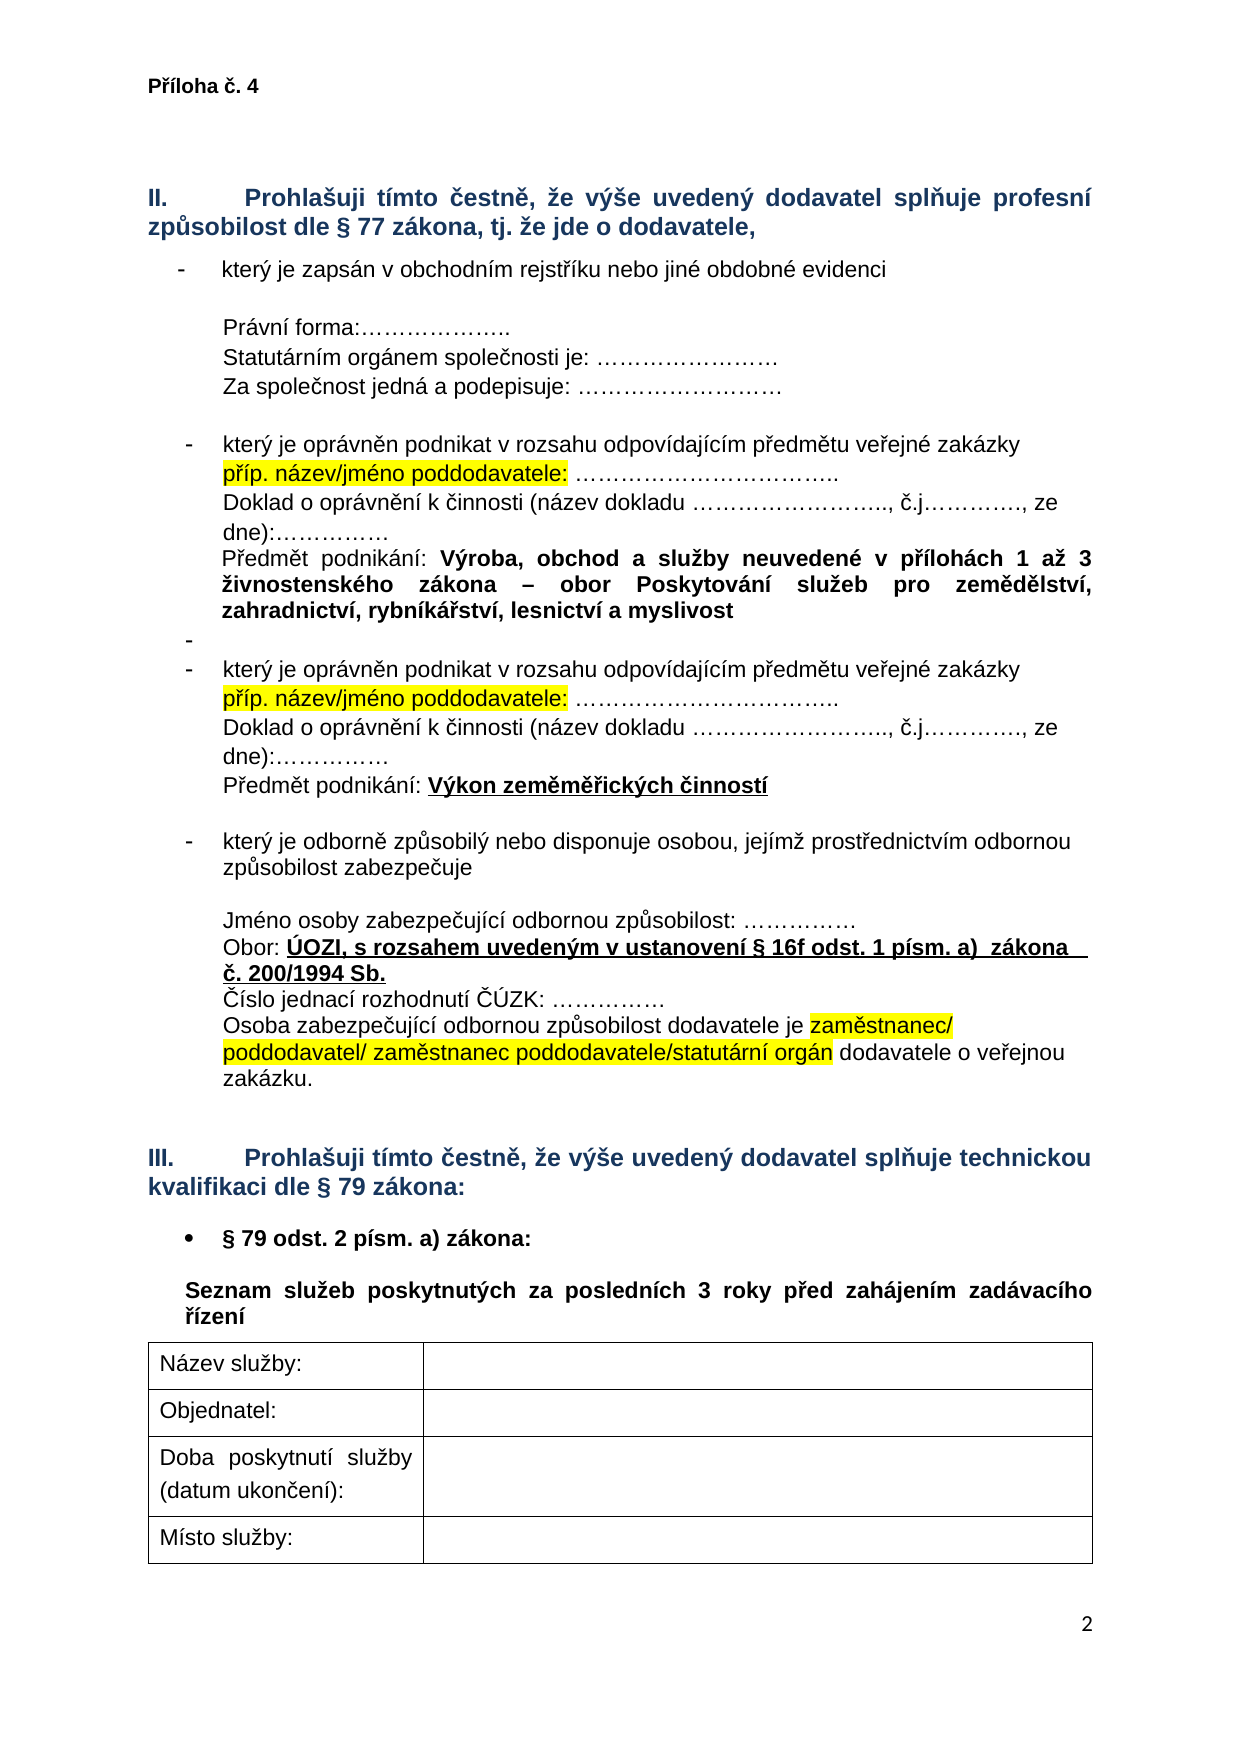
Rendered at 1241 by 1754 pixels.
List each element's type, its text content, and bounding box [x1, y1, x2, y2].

list který je oprávněn podnikat v rozsahu odpovídajícím předmětu veřejné zakázky [185, 428, 1093, 457]
text Číslo jednací rozhodnutí ČÚZK: …………… [223, 986, 1093, 1012]
text Právní forma:……………….. [223, 311, 1093, 341]
text Předmět podnikání: Výkon zeměměřických činností [223, 770, 1093, 799]
text Obor: ÚOZI, s rozsahem uvedeným v ustanovení § 16f odst. 1 písm. a) zákona č. 200/1994 Sb. [223, 933, 1093, 986]
table_cell [424, 1517, 1092, 1563]
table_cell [149, 1437, 423, 1516]
table_header [424, 1343, 1092, 1389]
subtitle Prohlašuji tímto čestně, že výše uvedený dodavatel splňuje profesní způsobilost dle § 77 zákona, tj. že jde o dodavatele, [148, 183, 1093, 241]
table_header Název služby: [149, 1343, 423, 1389]
table_cell [424, 1437, 1092, 1516]
list který je oprávněn podnikat v rozsahu odpovídajícím předmětu veřejné zakázky [185, 653, 1093, 682]
text Osoba zabezpečující odbornou způsobilost dodavatele je zaměstnanec/ poddodavatel/ zaměstnanec poddodavatele/statutární orgán dodavatele o veřejnou zakázku. [223, 1012, 1093, 1092]
table_cell [424, 1390, 1092, 1436]
table_cell Objednatel: [149, 1390, 423, 1436]
list který je zapsán v obchodním rejstříku nebo jiné obdobné evidenci [177, 253, 1093, 282]
subtitle Prohlašuji tímto čestně, že výše uvedený dodavatel splňuje technickou kvalifikaci dle § 79 zákona: [148, 1143, 1093, 1200]
list který je odborně způsobilý nebo disponuje osobou, jejímž prostřednictvím odbornou způsobilost zabezpečuje [185, 828, 1093, 881]
text Doklad o oprávnění k činnosti (název dokladu …………………….., č.j…………., ze dne):…………… [223, 486, 1093, 545]
text § 79 odst. 2 písm. a) zákona: [185, 1225, 1093, 1252]
text Jméno osoby zabezpečující odbornou způsobilost: …………… [223, 907, 1093, 933]
table_cell Místo služby: [149, 1517, 423, 1563]
list Seznam služeb poskytnutých za posledních 3 roky před zahájením zadávacího řízení [185, 1277, 1093, 1329]
text Doklad o oprávnění k činnosti (název dokladu …………………….., č.j…………., ze dne):…………… [223, 711, 1093, 770]
text příp. název/jméno poddodavatele: …………………………….. [223, 682, 1093, 711]
text příp. název/jméno poddodavatele: …………………………….. [223, 457, 1093, 486]
text Za společnost jedná a podepisuje: ……………………… [223, 370, 1093, 399]
text Statutárním orgánem společnosti je: …………………… [223, 341, 1093, 370]
text Předmět podnikání: Výroba, obchod a služby neuvedené v přílohách 1 až 3 živnostenského zákona – obor Poskytování služeb pro zemědělství, zahradnictví, rybníkářství, lesnictví a myslivost [221, 545, 1093, 624]
